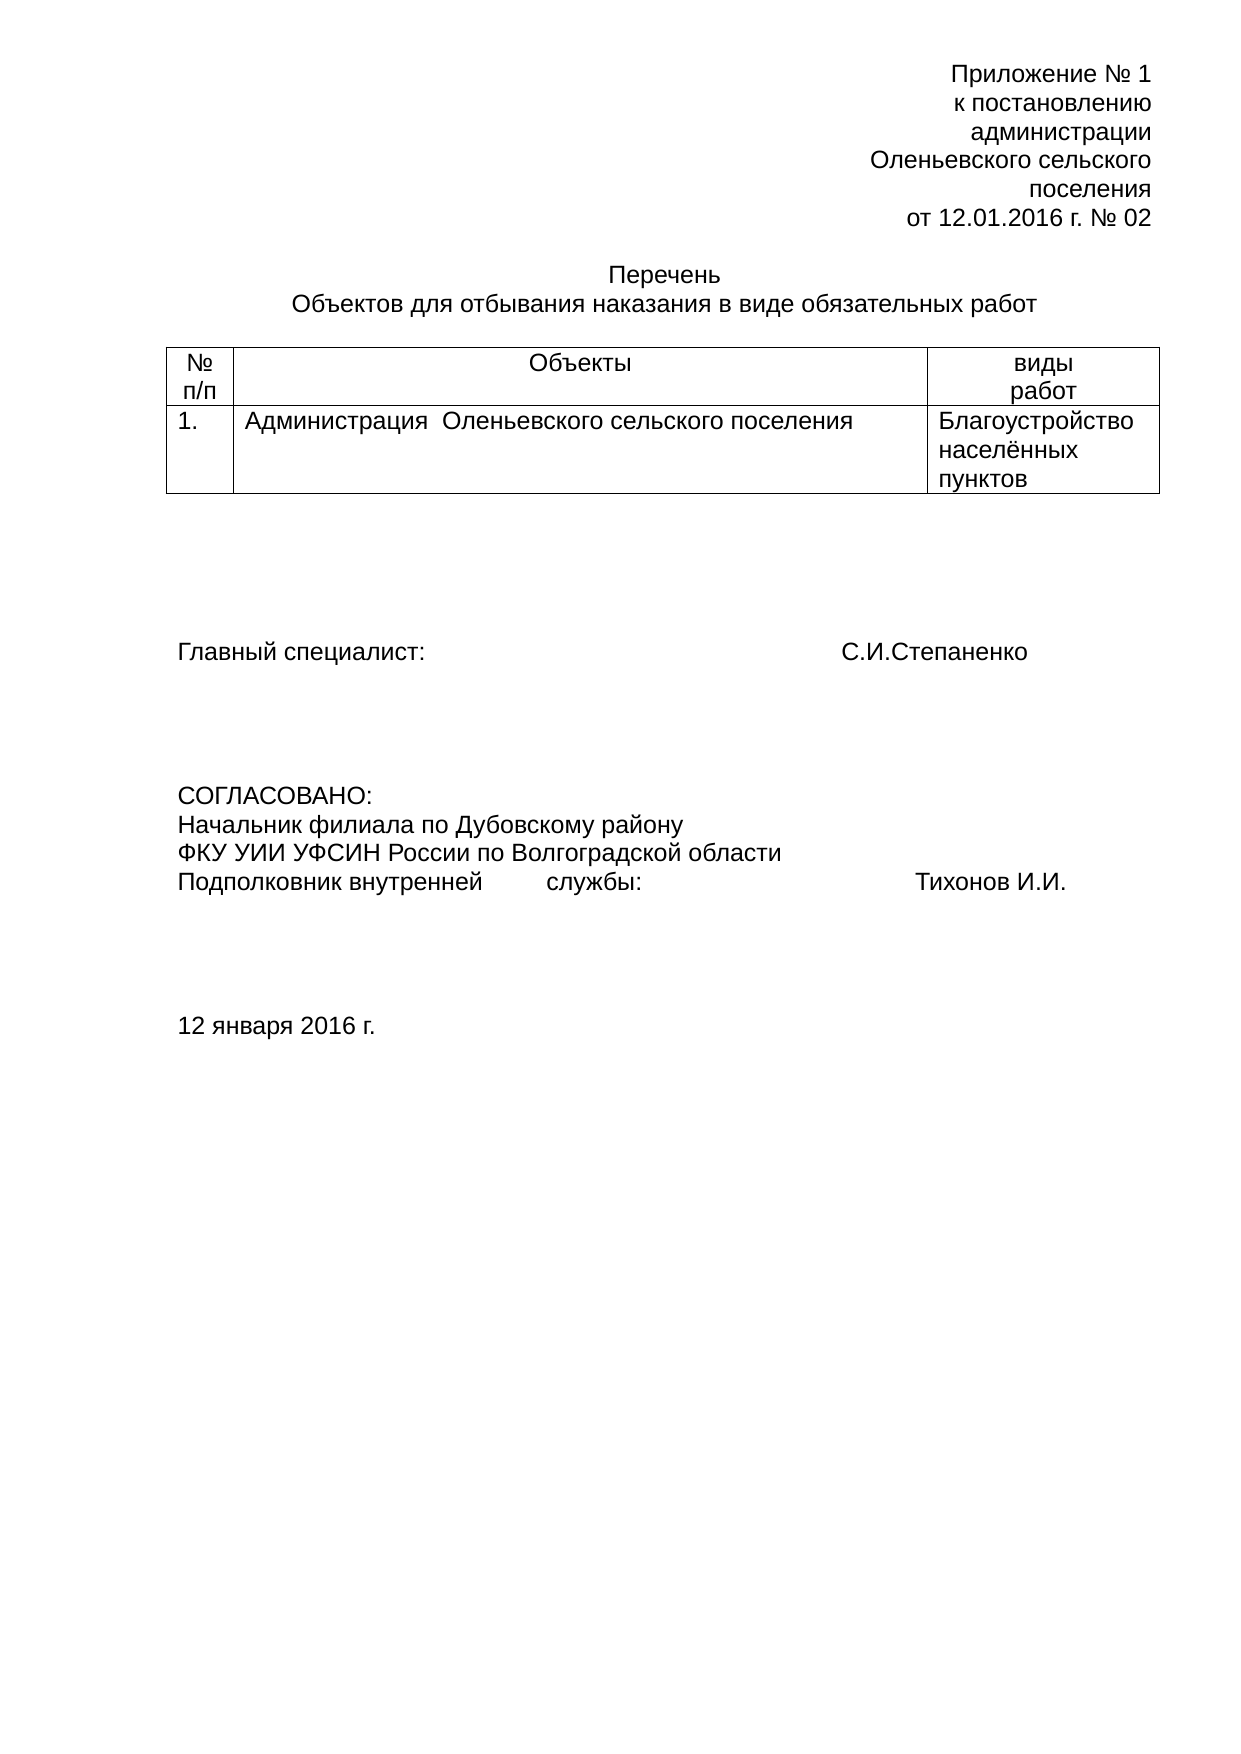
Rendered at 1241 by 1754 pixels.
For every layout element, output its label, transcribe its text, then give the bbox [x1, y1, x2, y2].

text Оленьевского сельского [177, 145, 1152, 174]
text Объектов для отбывания наказания в виде обязательных работ [177, 289, 1152, 318]
text Главный специалист: С.И.Степаненко [177, 637, 1152, 666]
table_header Объекты [234, 348, 927, 405]
text ФКУ УИИ УФСИН России по Волгоградской области [177, 838, 1152, 867]
text Начальник филиала по Дубовскому району [177, 810, 1152, 838]
text от 12.01.2016 г. № 02 [177, 203, 1152, 232]
text Перечень [177, 260, 1152, 289]
table_cell Администрация Оленьевского сельского поселения [234, 406, 927, 492]
text Подполковник внутренней службы: Тихонов И.И. [177, 867, 1152, 896]
table_cell 1. [167, 406, 233, 492]
text 12 января 2016 г. [177, 1011, 1152, 1040]
text к постановлению администрации [177, 88, 1152, 145]
text СОГЛАСОВАНО: [177, 781, 1152, 810]
text поселения [177, 174, 1152, 203]
table_header № п/п [167, 348, 233, 405]
text Приложение № 1 [177, 59, 1152, 88]
table_header виды работ [928, 348, 1159, 405]
table_cell Благоустройство населённых пунктов [928, 406, 1159, 492]
